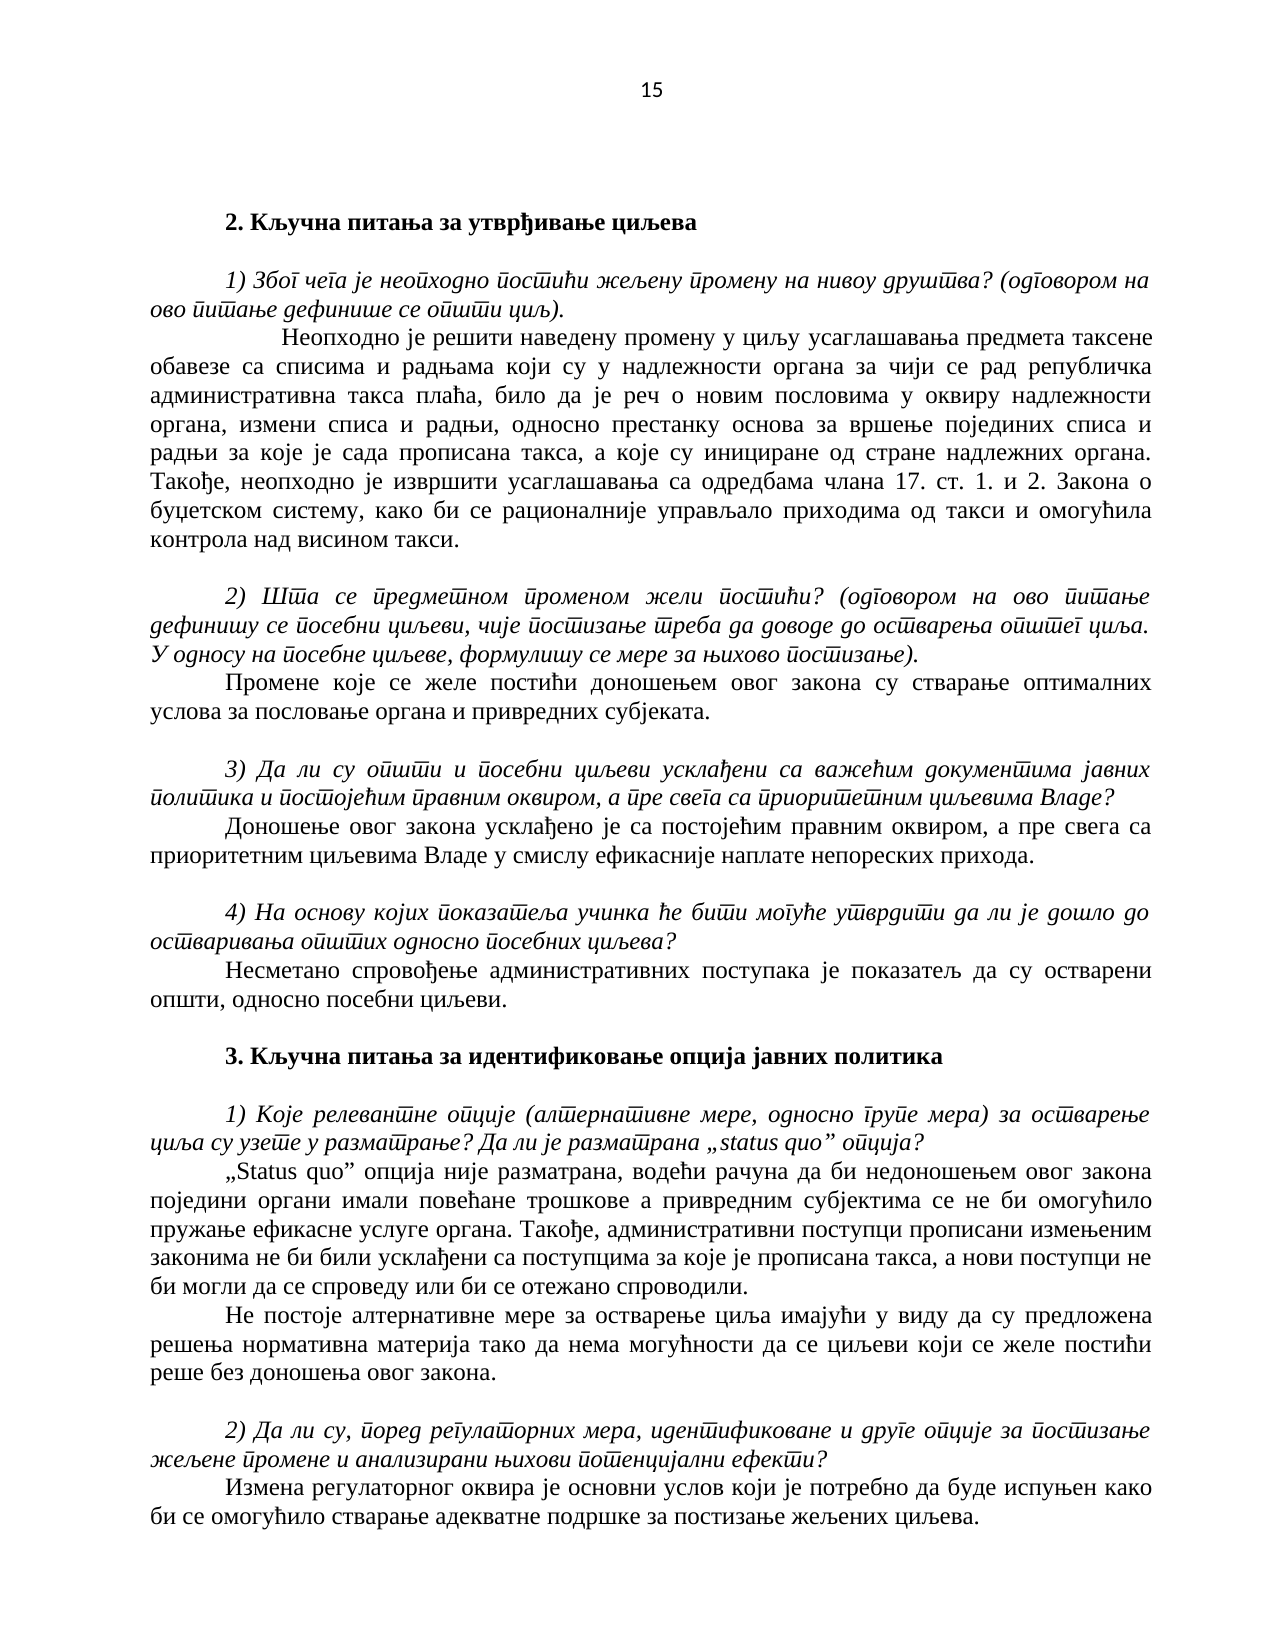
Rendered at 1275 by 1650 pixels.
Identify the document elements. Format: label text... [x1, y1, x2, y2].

text 3. Кључна питања за идентификовање опција јавних политика [150, 1041, 1153, 1070]
text Доношење овог закона усклађено је са постојећим правним оквиром, а пре свега са приоритетним циљевима Владе у смислу ефикасније наплате непореских прихода. [150, 811, 1153, 869]
text 1) Због чега је неопходно постићи жељену промену на нивоу друштва? (одговором на ово питање дефинише се општи циљ). [150, 265, 1153, 322]
text 1) Које релевантне опције (алтернативне мере, односно групе мера) за остварење циља су узете у разматрање? Да ли је разматрана „status quo” опција? [150, 1099, 1153, 1156]
text 2) Шта се предметном променом жели постићи? (одговором на ово питање дефинишу се посебни циљеви, чије постизање треба да доводе до остварења општег циља. У односу на посебне циљеве, формулишу се мере за њихово постизање). [150, 581, 1153, 667]
text 2) Да ли су, поред регулаторних мера, идентификоване и друге опције за постизање жељене промене и анализирани њихови потенцијални ефекти? [150, 1415, 1153, 1472]
text „Status quo” опција није разматрана, водећи рачуна да би недоношењем овог закона поједини органи имали повећане трошкове а привредним субјектима се не би омогућило пружање ефикасне услуге органа. Такође, административни поступци прописани измењеним законима не би били усклађени са поступцима за које је прописана такса, а нови поступци не би могли да се спроведу или би се отежано спроводили. [150, 1156, 1153, 1300]
text Неопходно је решити наведену промену у циљу усаглашавања предмета таксене обавезе са списима и радњама који су у надлежности органа за чији се рад републичка административна такса плаћа, било да је реч о новим пословима у оквиру надлежности органа, измени списа и радњи, односно престанку основа за вршење појединих списа и радњи за које је сада прописана такса, а које су инициране од стране надлежних органа. Такође, неопходно је извршити усаглашавања са одредбама члана 17. ст. 1. и 2. Закона о буџетском систему, како би се рационалније управљало приходима од такси и омогућила контрола над висином такси. [150, 322, 1153, 552]
text Несметано спровођење административних поступака је показатељ да су остварени општи, односно посебни циљеви. [150, 955, 1153, 1012]
text Измена регулаторног оквира је основни услов који је потребно да буде испуњен како би се омогућило стварање адекватне подршке за постизање жељених циљева. [150, 1472, 1153, 1530]
text Не постоје алтернативне мере за остварење циља имајући у виду да су предложена решења нормативна материја тако да нема могућности да се циљеви који се желе постићи реше без доношења овог закона. [150, 1300, 1153, 1386]
text 3) Да ли су општи и посебни циљеви усклађени са важећим документима јавних политика и постојећим правним оквиром, а пре свега са приоритетним циљевима Владе? [150, 754, 1153, 811]
text 2. Кључна питања за утврђивање циљева [150, 207, 1153, 236]
text Промене које се желе постићи доношeњем овог закона су стварање оптималних услова за пословање органа и привредних субјеката. [150, 667, 1153, 725]
text 4) На основу којих показатеља учинка ће бити могуће утврдити да ли је дошло до остваривања општих односно посебних циљева? [150, 897, 1153, 955]
